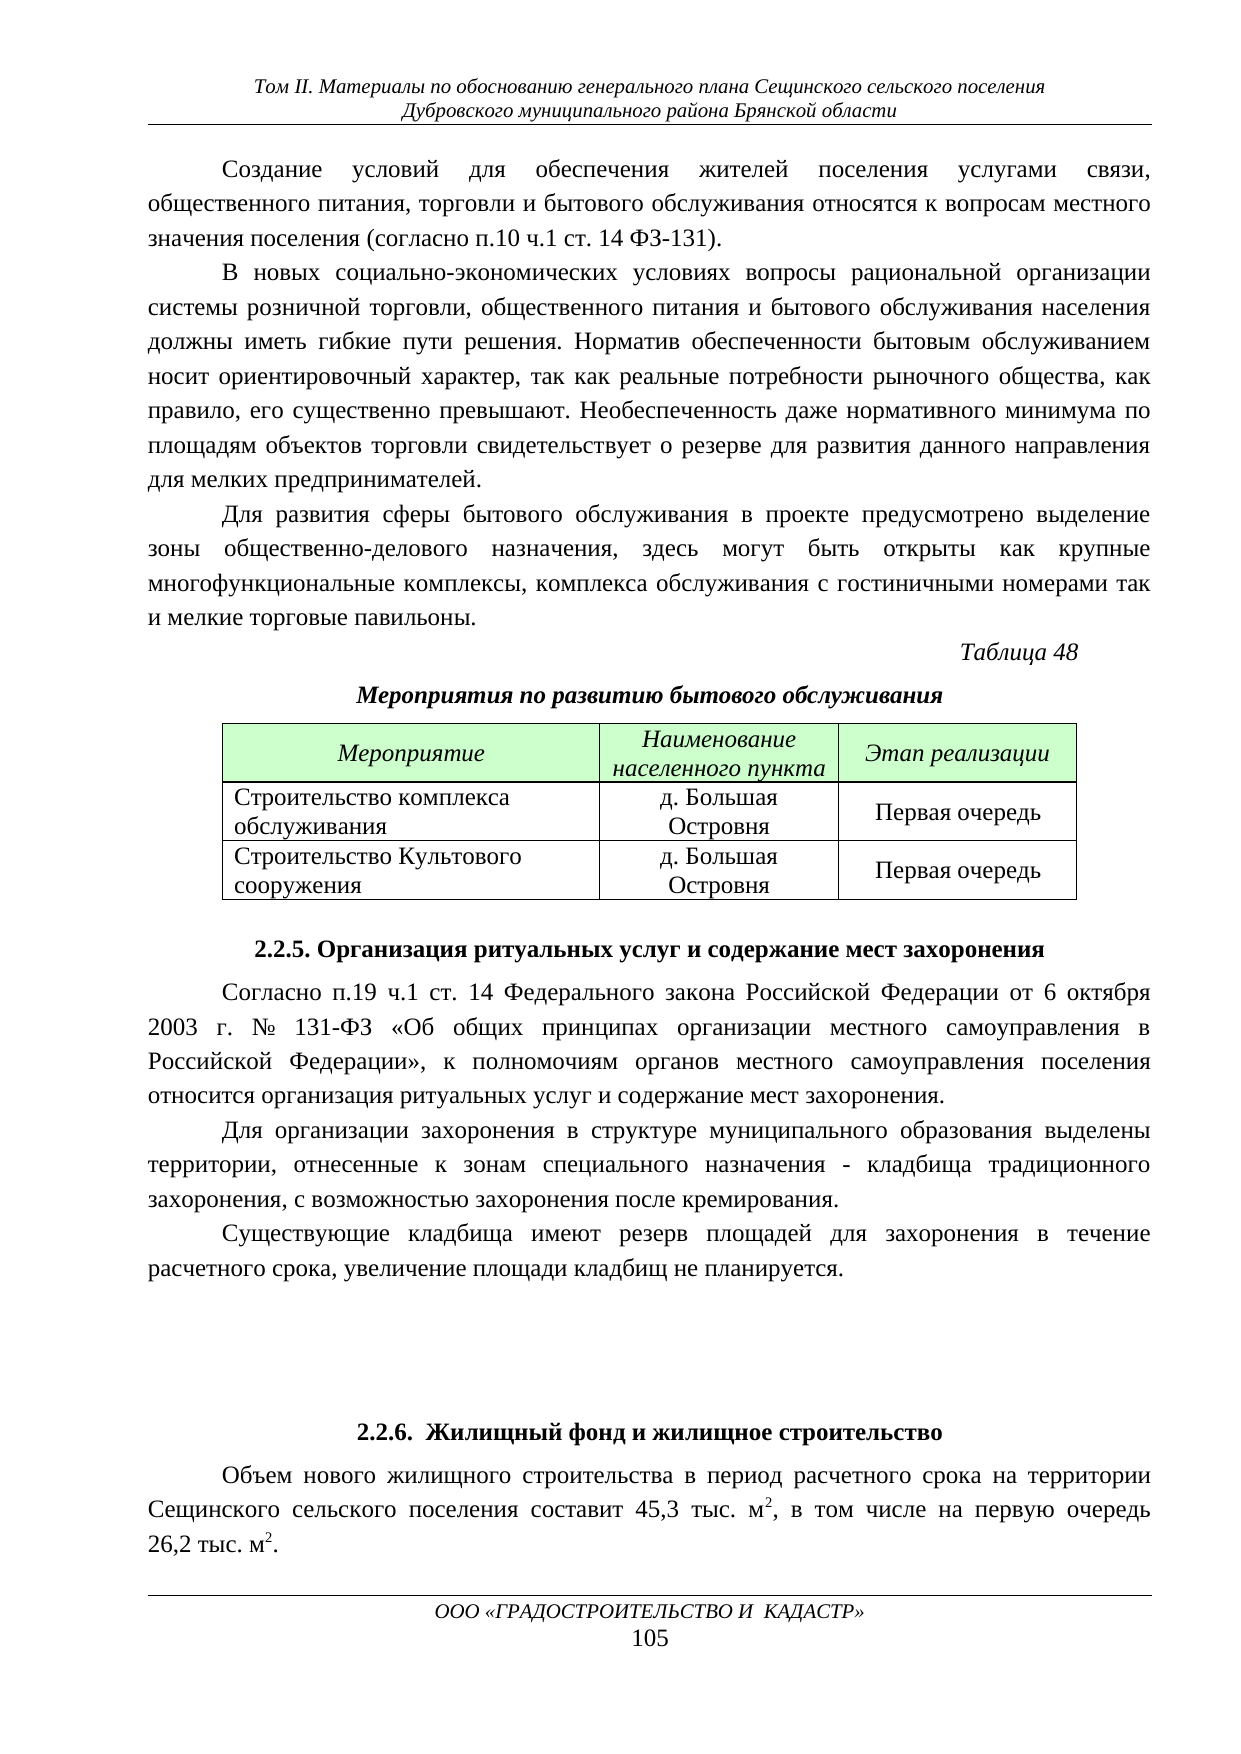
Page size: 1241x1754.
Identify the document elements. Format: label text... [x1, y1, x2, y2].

text Для организации захоронения в структуре муниципального образования выделены территории, отнесенные к зонам специального назначения - кладбища традиционного захоронения, с возможностью захоронения после кремирования. [148, 1115, 1152, 1213]
text Таблица 48 [148, 637, 1078, 665]
text 2.2.6. Жилищный фонд и жилищное строительство [148, 1417, 1152, 1446]
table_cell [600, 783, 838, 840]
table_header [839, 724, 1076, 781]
text 2.2.5. Организация ритуальных услуг и содержание мест захоронения [148, 934, 1152, 963]
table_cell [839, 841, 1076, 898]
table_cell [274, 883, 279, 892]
text Существующие кладбища имеют резерв площадей для захоронения в течение расчетного срока, увеличение площади кладбищ не планируется. [148, 1218, 1152, 1282]
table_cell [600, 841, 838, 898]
text Для развития сферы бытового обслуживания в проекте предусмотрено выделение зоны общественно-делового назначения, здесь могут быть открыты как крупные многофункциональные комплексы, комплекса обслуживания с гостиничными номерами так и мелкие торговые павильоны. [148, 499, 1152, 631]
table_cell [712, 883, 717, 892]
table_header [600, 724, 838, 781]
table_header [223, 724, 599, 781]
text Мероприятия по развитию бытового обслуживания [148, 680, 1152, 708]
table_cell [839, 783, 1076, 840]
text В новых социально-экономических условиях вопросы рациональной организации системы розничной торговли, общественного питания и бытового обслуживания населения должны иметь гибкие пути решения. Норматив обеспеченности бытовым обслуживанием носит ориентировочный характер, так как реальные потребности рыночного общества, как правило, его существенно превышают. Необеспеченность даже нормативного минимума по площадям объектов торговли свидетельствует о резерве для развития данного направления для мелких предпринимателей. [148, 257, 1152, 493]
text Объем нового жилищного строительства в период расчетного срока на территории Сещинского сельского поселения составит 45,3 тыс. м2, в том числе на первую очередь 26,2 тыс. м2. [148, 1460, 1152, 1558]
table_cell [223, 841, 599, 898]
text Согласно п.19 ч.1 ст. 14 Федерального закона Российской Федерации от 6 октября . № 131-ФЗ «Об общих принципах организации местного самоуправления в Российской Федерации», к полномочиям органов местного самоуправления поселения относится организация ритуальных услуг и содержание мест захоронения. [148, 977, 1152, 1109]
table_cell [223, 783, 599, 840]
text Создание условий для обеспечения жителей поселения услугами связи, общественного питания, торговли и бытового обслуживания относятся к вопросам местного значения поселения (согласно п.10 ч.1 ст. 14 ФЗ-131). [148, 154, 1152, 252]
